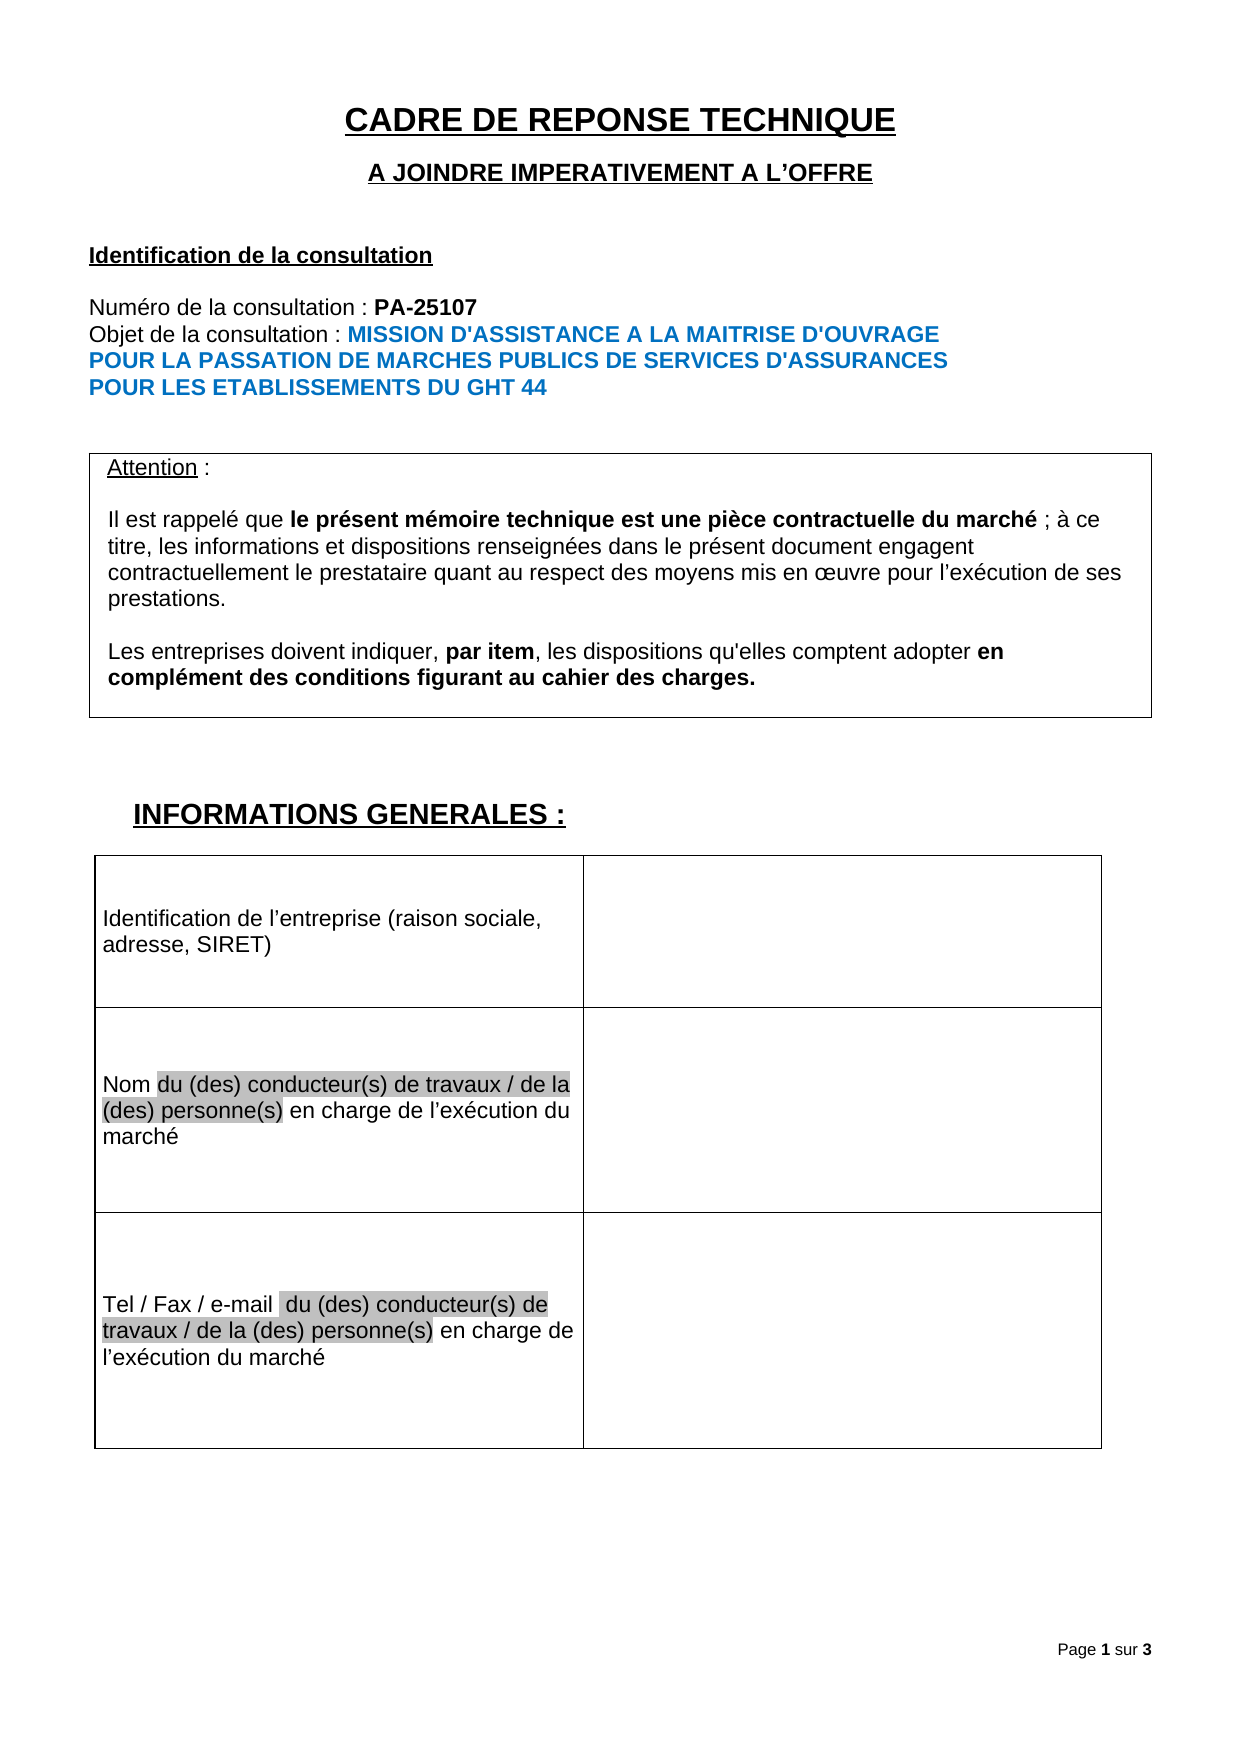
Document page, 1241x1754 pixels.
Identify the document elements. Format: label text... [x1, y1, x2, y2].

text POUR LA PASSATION DE MARCHES PUBLICS DE SERVICES D'ASSURANCES [89, 347, 1152, 373]
table_cell [584, 1213, 1101, 1448]
text CADRE DE REPONSE TECHNIQUE [89, 100, 1152, 139]
text POUR LES ETABLISSEMENTS DU GHT 44 [89, 373, 1152, 400]
text Objet de la consultation : MISSION D'ASSISTANCE A LA MAITRISE D'OUVRAGE [89, 321, 1152, 347]
table_cell Nom du (des) conducteur(s) de travaux / de la (des) personne(s) en charge de l’exécution du marché [96, 1008, 583, 1212]
text Numéro de la consultation : PA-25107 [89, 294, 1152, 321]
text A JOINDRE IMPERATIVEMENT A L’OFFRE [89, 158, 1152, 187]
text Identification de la consultation [89, 242, 1152, 268]
table_cell [584, 1008, 1101, 1212]
table_header [584, 856, 1101, 1007]
table_header Attention : Il est rappelé que le présent mémoire technique est une pièce contractuelle du marché ; à ce titre, les informations et dispositions renseignées dans le présent document engagent contractuellement le prestataire quant au respect des moyens mis en œuvre pour l’exécution de ses prestations. Les entreprises doivent indiquer, par item, les dispositions qu'elles comptent adopter en complément des conditions figurant au cahier des charges. [90, 454, 1151, 717]
table_cell Tel / Fax / e-mail du (des) conducteur(s) de travaux / de la (des) personne(s) en charge de l’exécution du marché [96, 1213, 583, 1448]
text INFORMATIONS GENERALES : [133, 797, 1152, 831]
table_header Identification de l’entreprise (raison sociale, adresse, SIRET) [96, 856, 583, 1007]
